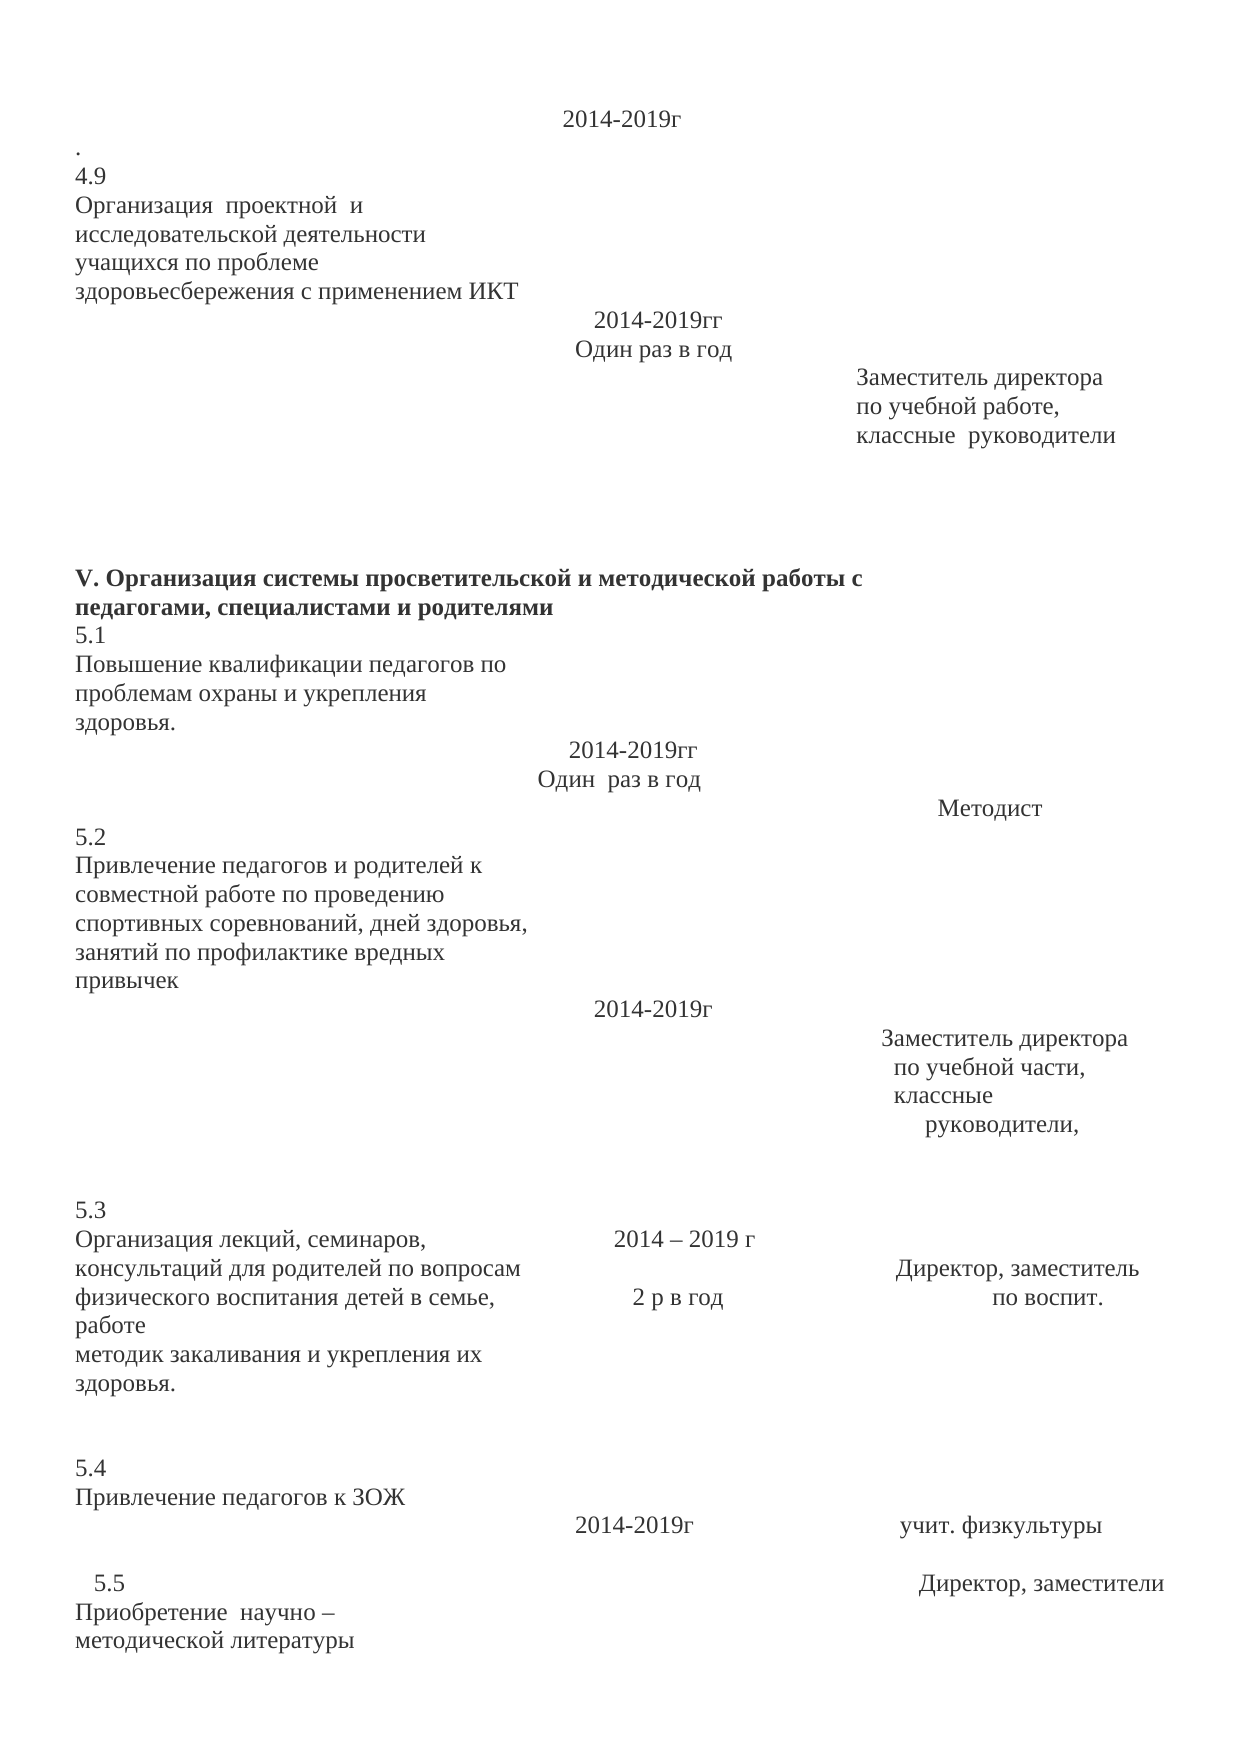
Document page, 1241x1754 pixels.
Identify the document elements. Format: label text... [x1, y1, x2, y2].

text 5.5 Директор, заместители [75, 1568, 1165, 1597]
text по учебной части, [75, 1052, 1165, 1081]
text занятий по профилактике вредных [75, 937, 1165, 966]
text 5.3 [75, 1196, 1165, 1224]
text учащихся по проблеме [75, 247, 1165, 276]
text здоровья. [75, 707, 1165, 736]
text 2014-2019гг [75, 736, 1165, 764]
text Организация лекций, семинаров, 2014 – 2019 г [75, 1224, 1165, 1253]
text по учебной работе, [75, 391, 1165, 420]
text исследовательской деятельности [75, 219, 1165, 247]
text 5.4 [75, 1453, 1165, 1482]
text педагогами, специалистами и родителями [75, 592, 1165, 621]
text 4.9 [75, 161, 1165, 190]
text Повышение квалификации педагогов по [75, 649, 1165, 678]
text Один раз в год [75, 764, 1165, 793]
text проблемам охраны и укрепления [75, 678, 1165, 707]
text классные руководители [75, 420, 1165, 449]
text 2014-2019гг [75, 305, 1165, 334]
text Один раз в год [75, 334, 1165, 362]
text Методист [75, 793, 1165, 822]
text V. Организация системы просветительской и методической работы с [75, 563, 1165, 592]
text методической литературы [75, 1625, 1165, 1654]
text 2014-2019г [75, 104, 1165, 132]
text физического воспитания детей в семье, 2 р в год по воспит. работе [75, 1282, 1165, 1339]
text Заместитель директора [75, 1023, 1165, 1052]
text Заместитель директора [75, 362, 1165, 391]
text Привлечение педагогов и родителей к [75, 851, 1165, 879]
text здоровьесбережения с применением ИКТ [75, 276, 1165, 305]
text консультаций для родителей по вопросам Директор, заместитель [75, 1253, 1165, 1282]
text 5.2 [75, 822, 1165, 851]
text Приобретение научно – [75, 1597, 1165, 1625]
text 2014-2019г учит. физкультуры [75, 1510, 1165, 1539]
text совместной работе по проведению [75, 879, 1165, 908]
text здоровья. [75, 1368, 1165, 1397]
text Привлечение педагогов к ЗОЖ [75, 1482, 1165, 1510]
text методик закаливания и укрепления их [75, 1339, 1165, 1368]
text 2014-2019г [75, 994, 1165, 1023]
text классные [75, 1081, 1165, 1109]
text . [75, 132, 1165, 161]
text привычек [75, 966, 1165, 994]
text руководители, [75, 1109, 1165, 1138]
text 5.1 [75, 621, 1165, 649]
text спортивных соревнований, дней здоровья, [75, 908, 1165, 937]
text Организация проектной и [75, 190, 1165, 219]
